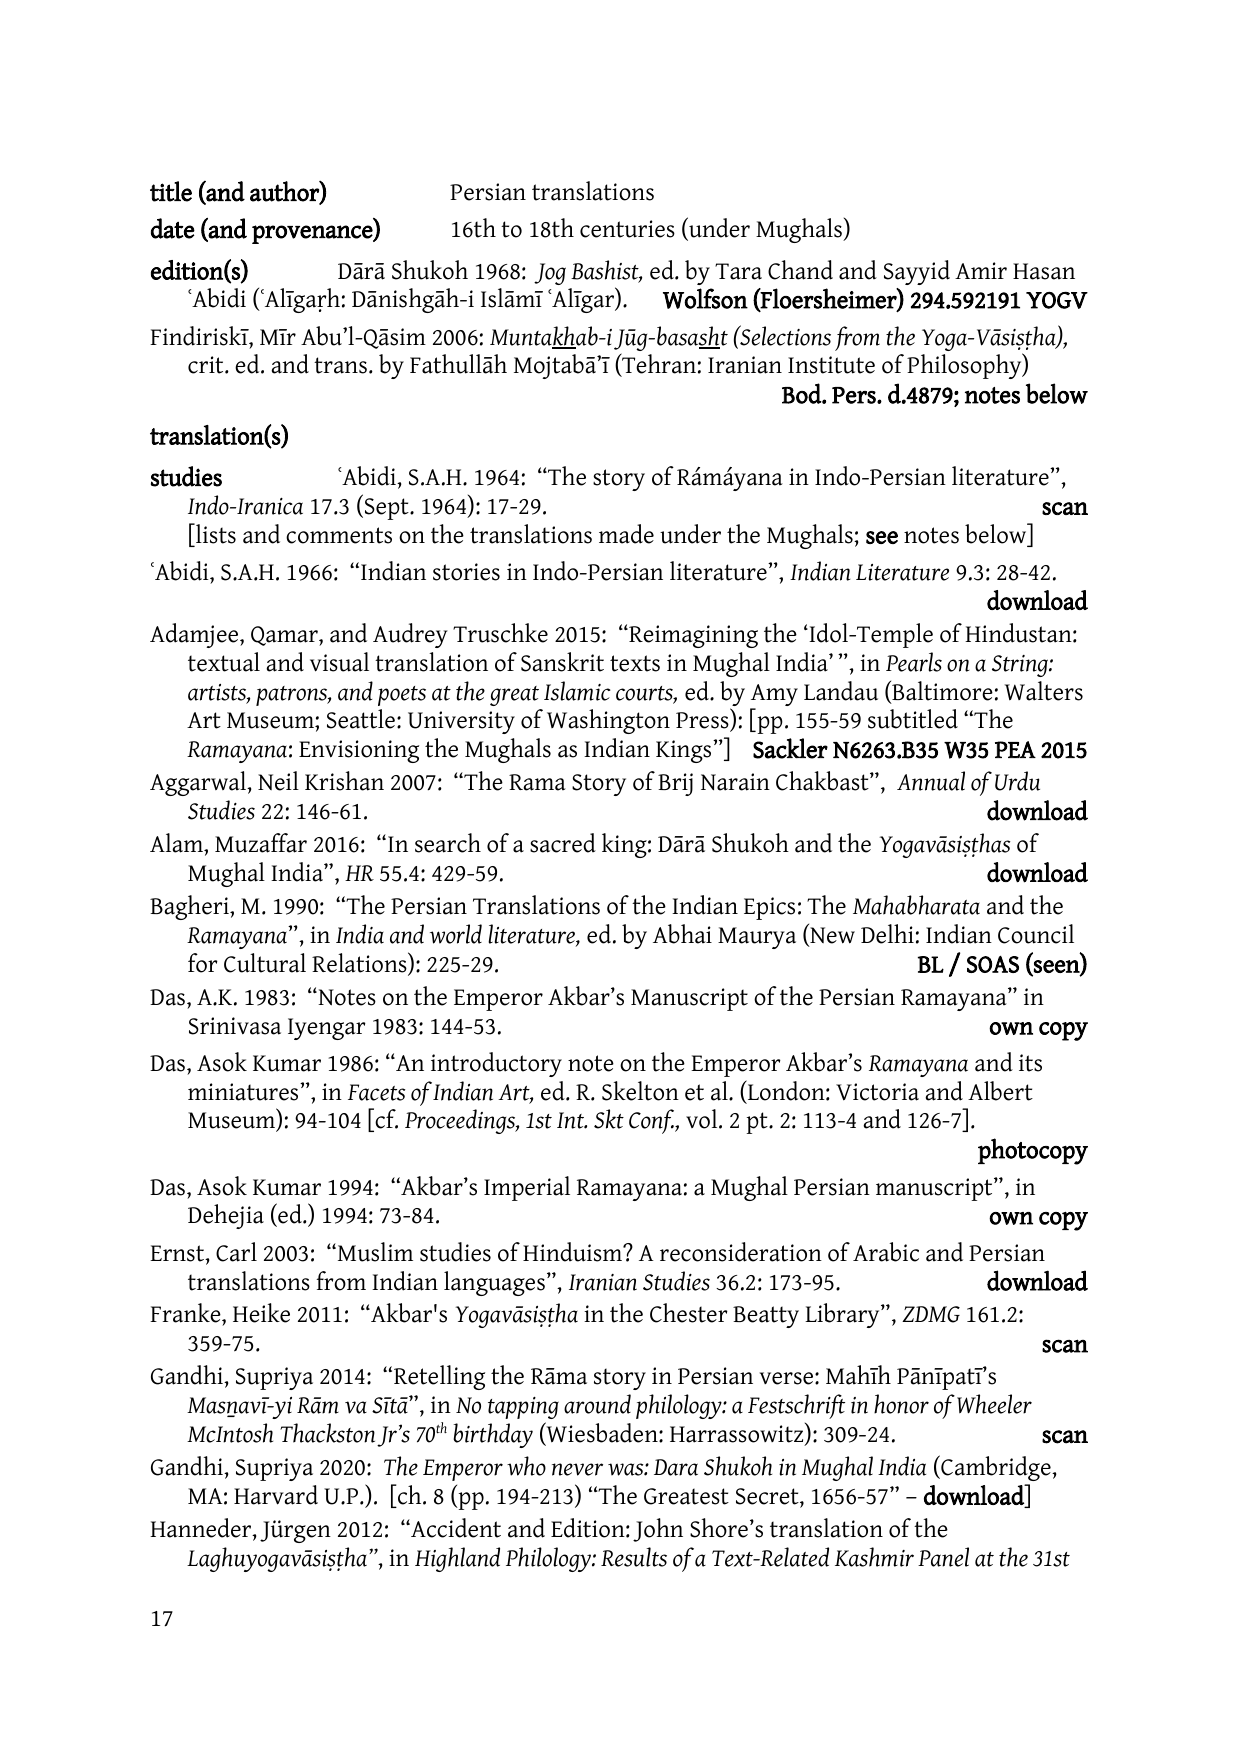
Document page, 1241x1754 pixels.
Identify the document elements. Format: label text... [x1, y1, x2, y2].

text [150, 1515, 1090, 1573]
text ʿAbidi, S.A.H. 1966: “Indian stories in Indo-Persian literature”, Indian Literature 9.3: 28-42. download [150, 558, 1090, 616]
text Franke, Heike 2011: “Akbar's Yogavāsiṣṭha in the Chester Beatty Library”, ZDMG 161.2: 359-75. scan [150, 1301, 1090, 1359]
text Das, A.K. 1983: “Notes on the Emperor Akbar’s Manuscript of the Persian Ramayana” in Srinivasa Iyengar 1983: 144-53. own copy [150, 983, 1090, 1041]
text Gandhi, Supriya 2020: The Emperor who never was: Dara Shukoh in Mughal India (Cambridge, MA: Harvard U.P.). [ch. 8 (pp. 194-213) “The Greatest Secret, 1656-57” – download] [150, 1453, 1090, 1511]
text Alam, Muzaffar 2016: “In search of a sacred king: Dārā Shukoh and the Yogavāsiṣṭhas of Mughal India”, HR 55.4: 429-59. download [150, 831, 1090, 888]
text Findiriskī, Mīr Abu’l-Qāsim 2006: Muntakhab-i Jūg-basasht (Selections from the Yoga-Vāsiṣṭha), crit. ed. and trans. by Fathullāh Mojtabā’ī (Tehran: Iranian Institute of Philosophy) Bod. Pers. d.4879; notes below [150, 323, 1090, 410]
text translation(s) [150, 422, 1090, 451]
text title (and author) Persian translations [150, 178, 1090, 207]
text studies ʿAbidi, S.A.H. 1964: “The story of Rámáyana in Indo-Persian literature”, Indo-Iranica 17.3 (Sept. 1964): 17-29. scan [lists and comments on the translations made under the Mughals; see notes below] [150, 463, 1090, 550]
text Bagheri, M. 1990: “The Persian Translations of the Indian Epics: The Mahabharata and the Ramayana”, in India and world literature, ed. by Abhai Maurya (New Delhi: Indian Council for Cultural Relations): 225-29. BL / SOAS (seen) [150, 892, 1090, 979]
text Adamjee, Qamar, and Audrey Truschke 2015: “Reimagining the ‘Idol-Temple of Hindustan: textual and visual translation of Sanskrit texts in Mughal India’ ”, in Pearls on a String: artists, patrons, and poets at the great Islamic courts, ed. by Amy Landau (Baltimore: Walters Art Museum; Seattle: University of Washington Press): [pp. 155-59 subtitled “The Ramayana: Envisioning the Mughals as Indian Kings”] Sackler N6263.B35 W35 PEA 2015 [150, 620, 1090, 764]
text edition(s) Dārā Shukoh 1968: Jog Bashist, ed. by Tara Chand and Sayyid Amir Hasan ʿAbidi (ʿAlīgaṛh: Dānishgāh-i Islāmī ʿAlīgar). Wolfson (Floersheimer) 294.592191 YOGV [150, 257, 1090, 315]
text Das, Asok Kumar 1986: “An introductory note on the Emperor Akbar’s Ramayana and its miniatures”, in Facets of Indian Art, ed. R. Skelton et al. (London: Victoria and Albert Museum): 94-104 [cf. Proceedings, 1st Int. Skt Conf., vol. 2 pt. 2: 113-4 and 126-7]. photocopy [150, 1049, 1090, 1165]
text date (and provenance) 16th to 18th centuries (under Mughals) [150, 216, 1090, 244]
text Gandhi, Supriya 2014: “Retelling the Rāma story in Persian verse: Mahīh Pānīpatī’s Masṉavī-yi Rām va Sītā”, in No tapping around philology: a Festschrift in honor of Wheeler McIntosh Thackston Jr’s 70th birthday (Wiesbaden: Harrassowitz): 309-24. scan [150, 1363, 1090, 1449]
text Aggarwal, Neil Krishan 2007: “The Rama Story of Brij Narain Chakbast”, Annual of Urdu Studies 22: 146-61. download [150, 769, 1090, 826]
text Ernst, Carl 2003: “Muslim studies of Hinduism? A reconsideration of Arabic and Persian translations from Indian languages”, Iranian Studies 36.2: 173-95. download [150, 1239, 1090, 1297]
text Das, Asok Kumar 1994: “Akbar’s Imperial Ramayana: a Mughal Persian manuscript”, in Dehejia (ed.) 1994: 73-84. own copy [150, 1173, 1090, 1231]
